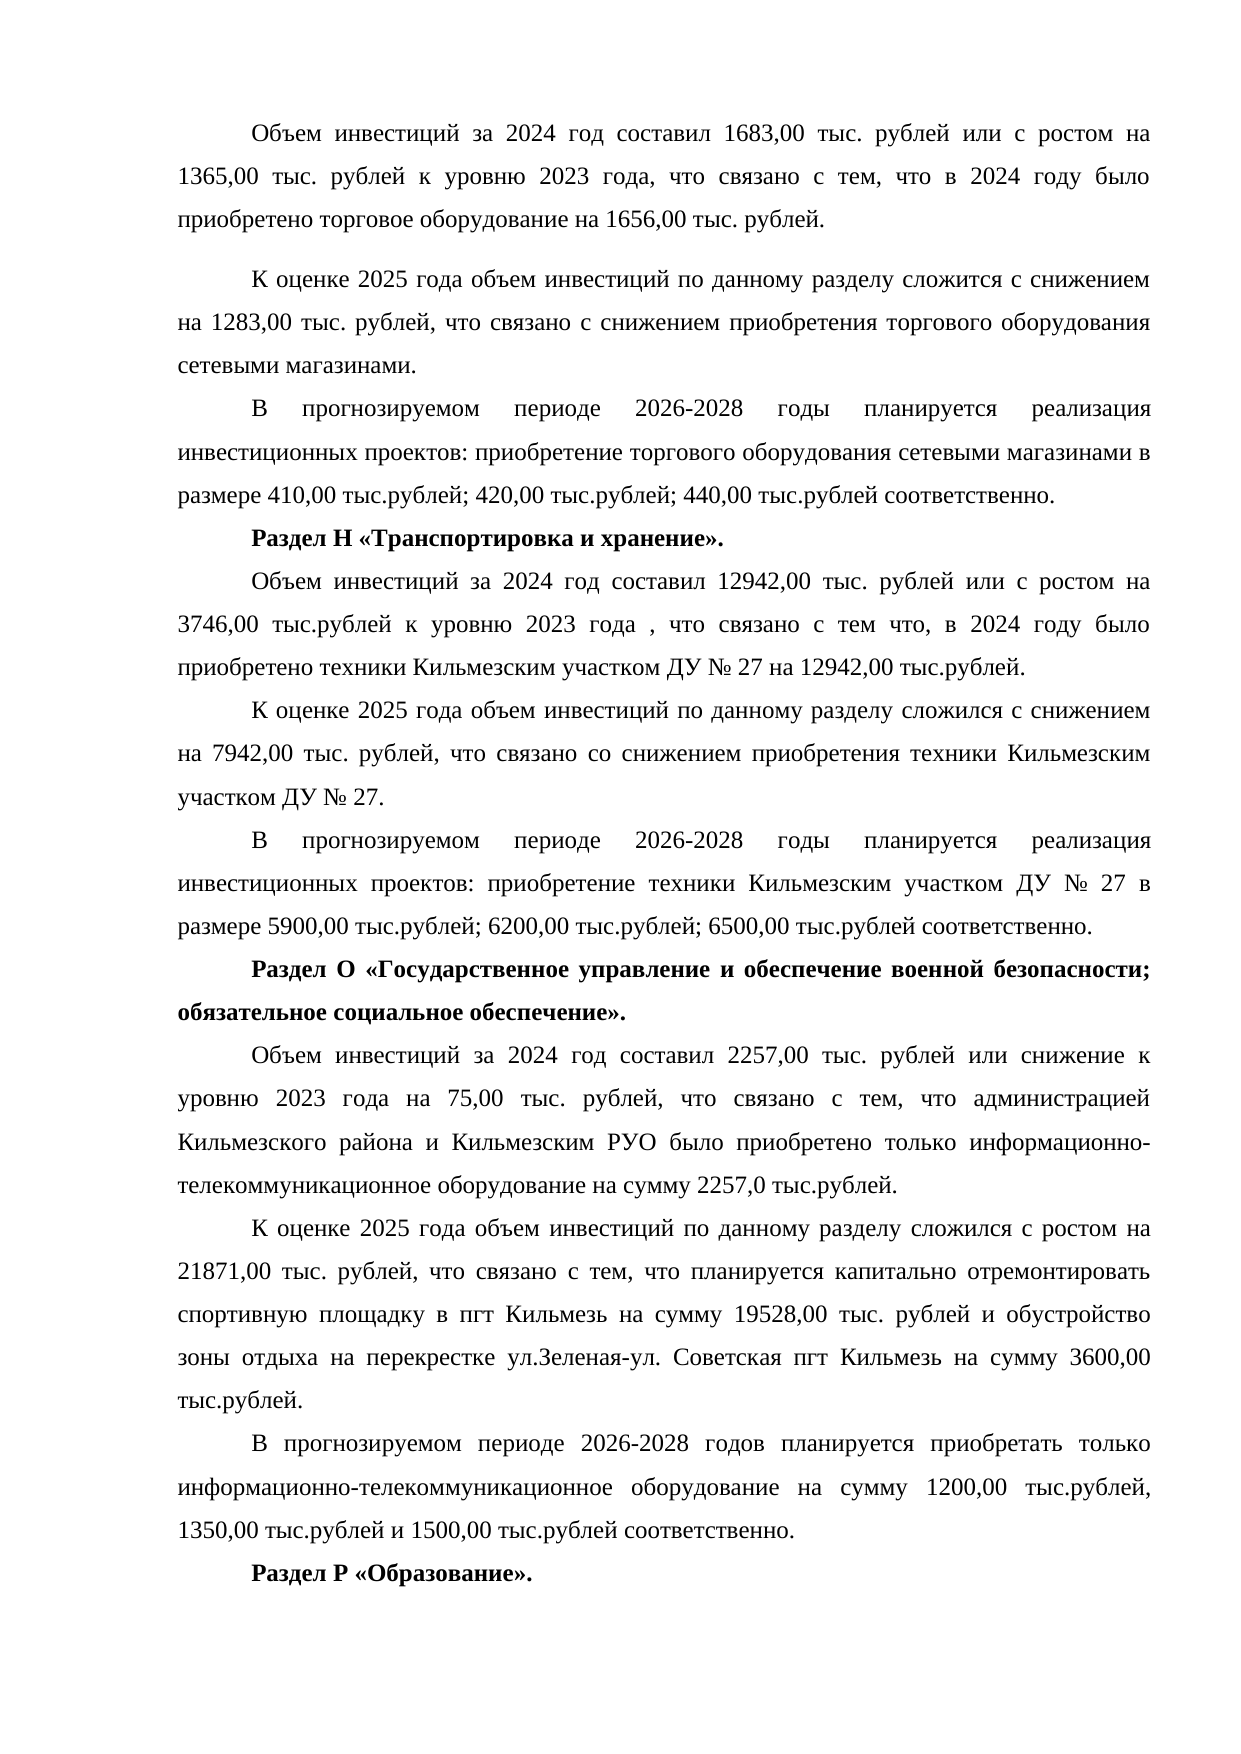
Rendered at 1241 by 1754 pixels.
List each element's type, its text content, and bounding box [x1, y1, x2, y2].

text Объем инвестиций за 2024 год составил 2257,00 тыс. рублей или снижение к уровню 2023 года на 75,00 тыс. рублей, что связано с тем, что администрацией Кильмезского района и Кильмезским РУО было приобретено только информационно-телекоммуникационное оборудование на сумму 2257,0 тыс.рублей. [177, 1040, 1152, 1198]
text Раздел Р «Образование». [177, 1558, 1152, 1587]
text Объем инвестиций за 2024 год составил 1683,00 тыс. рублей или с ростом на 1365,00 тыс. рублей к уровню 2023 года, что связано с тем, что в 2024 году было приобретено торговое оборудование на 1656,00 тыс. рублей. [177, 118, 1152, 233]
text К оценке 2025 года объем инвестиций по данному разделу сложился с ростом на 21871,00 тыс. рублей, что связано с тем, что планируется капитально отремонтировать спортивную площадку в пгт Кильмезь на сумму 19528,00 тыс. рублей и обустройство зоны отдыха на перекрестке ул.Зеленая-ул. Советская пгт Кильмезь на сумму 3600,00 тыс.рублей. [177, 1213, 1152, 1414]
text Раздел Н «Транспортировка и хранение». [177, 523, 1152, 552]
text К оценке 2025 года объем инвестиций по данному разделу сложился с снижением на 7942,00 тыс. рублей, что связано со снижением приобретения техники Кильмезским участком ДУ № 27. [177, 695, 1152, 810]
text В прогнозируемом периоде 2026-2028 годы планируется реализация инвестиционных проектов: приобретение техники Кильмезским участком ДУ № 27 в размере 5900,00 тыс.рублей; 6200,00 тыс.рублей; 6500,00 тыс.рублей соответственно. [177, 825, 1152, 940]
text Объем инвестиций за 2024 год составил 12942,00 тыс. рублей или с ростом на 3746,00 тыс.рублей к уровню 2023 года , что связано с тем что, в 2024 году было приобретено техники Кильмезским участком ДУ № 27 на 12942,00 тыс.рублей. [177, 566, 1152, 681]
text В прогнозируемом периоде 2026-2028 годов планируется приобретать только информационно-телекоммуникационное оборудование на сумму 1200,00 тыс.рублей, 1350,00 тыс.рублей и 1500,00 тыс.рублей соответственно. [177, 1428, 1152, 1543]
text В прогнозируемом периоде 2026-2028 годы планируется реализация инвестиционных проектов: приобретение торгового оборудования сетевыми магазинами в размере 410,00 тыс.рублей; 420,00 тыс.рублей; 440,00 тыс.рублей соответственно. [177, 393, 1152, 508]
text Раздел О «Государственное управление и обеспечение военной безопасности; обязательное социальное обеспечение». [177, 954, 1152, 1026]
text К оценке 2025 года объем инвестиций по данному разделу сложится с снижением на 1283,00 тыс. рублей, что связано с снижением приобретения торгового оборудования сетевыми магазинами. [177, 264, 1152, 379]
